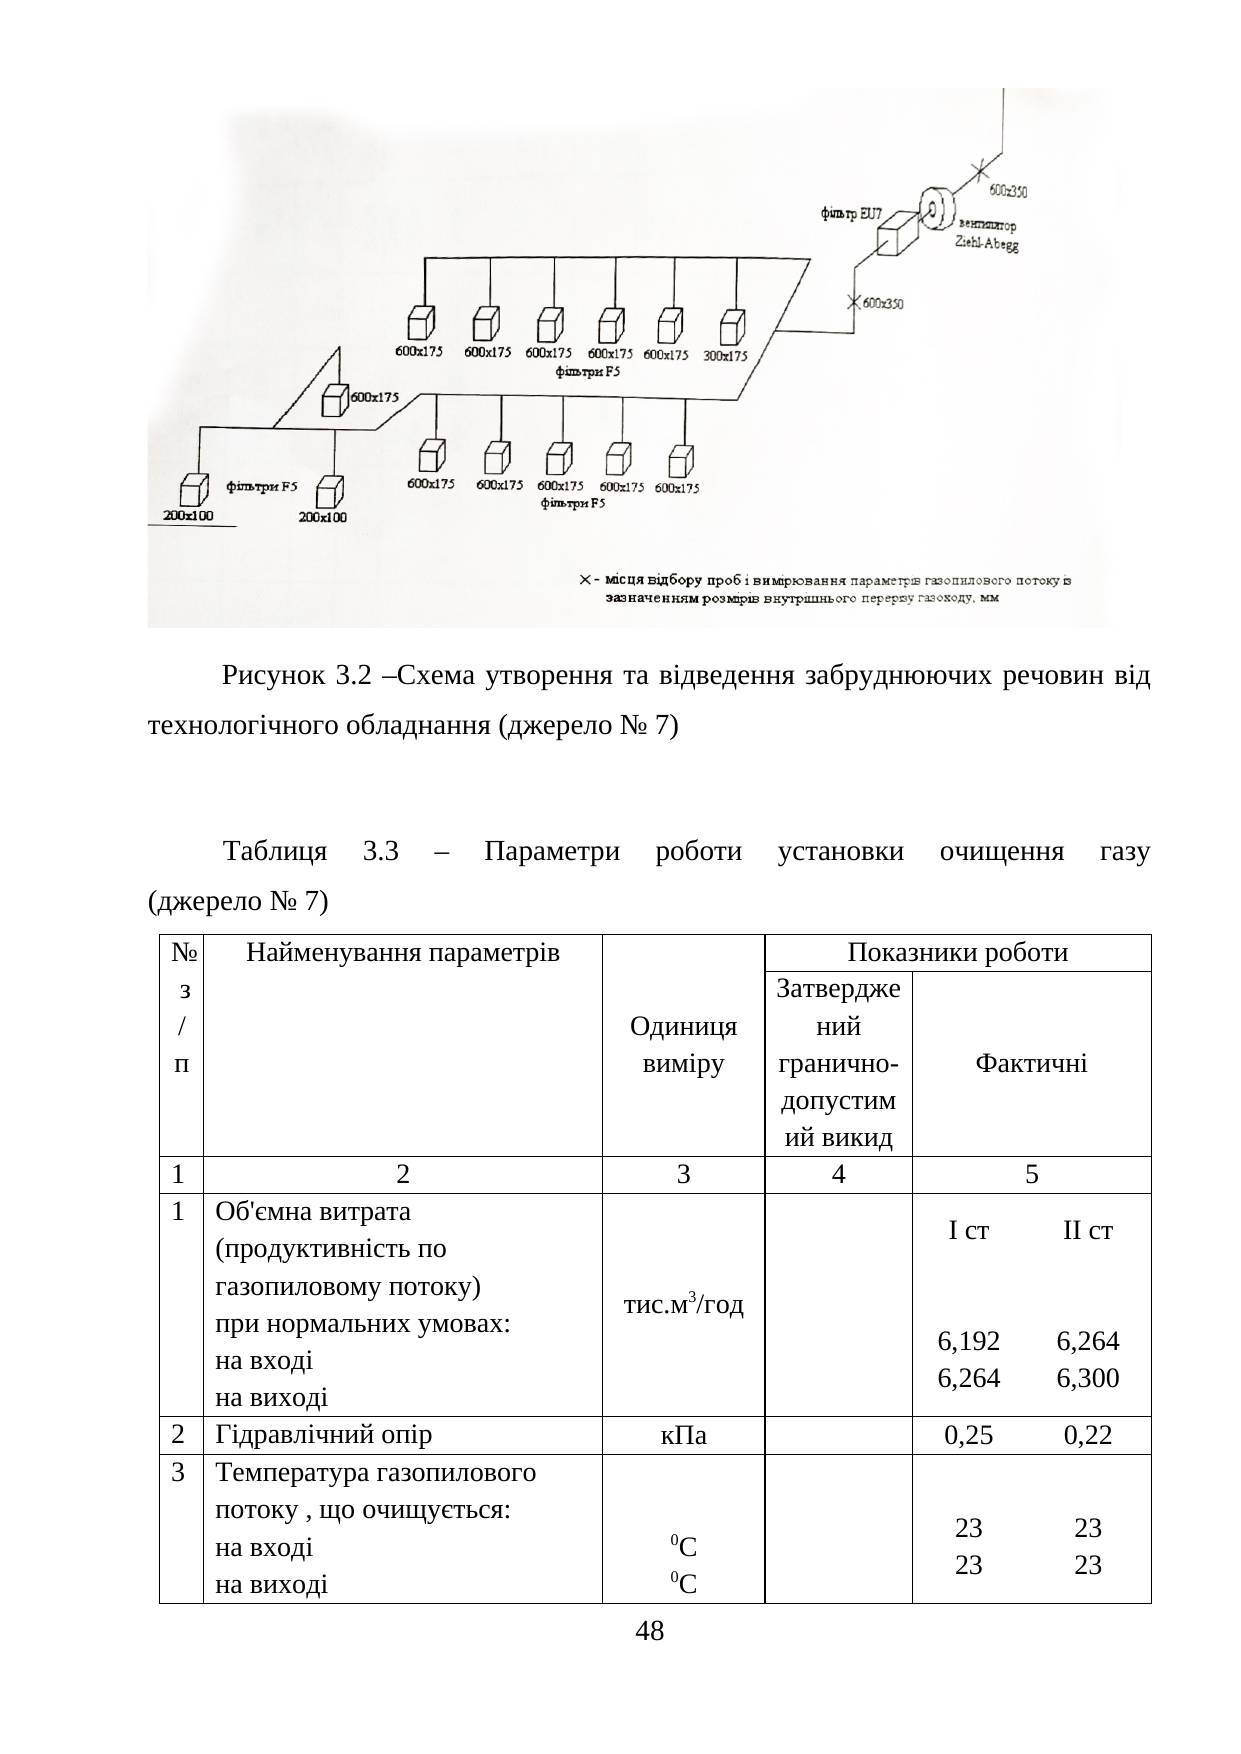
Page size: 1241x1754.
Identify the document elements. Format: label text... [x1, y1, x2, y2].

table_cell 23 23 [1025, 1455, 1151, 1603]
text Таблиця 3.3 – Параметри роботи установки очищення газу (джерело № 7) [148, 833, 1152, 917]
table_cell [766, 1455, 912, 1603]
table_cell [766, 1194, 912, 1416]
table_cell 0С 0С [603, 1455, 764, 1603]
table_cell Об'ємна витрата (продуктивність по газопиловому потоку) при нормальних умовах: на вході на виході [204, 1194, 602, 1416]
table_cell Затверджений гранично-допустимий викид [766, 972, 912, 1156]
table_cell тис.м3/год [603, 1194, 764, 1416]
table_cell Фактичні [913, 972, 1151, 1156]
table_header Одиниця виміру [603, 935, 764, 1156]
table_cell 3 [160, 1455, 203, 1603]
table_cell 1 [160, 1157, 203, 1193]
table_header № з/п [160, 935, 203, 1156]
table_cell 2 [160, 1417, 203, 1454]
text Рисунок 3.2 –Схема утворення та відведення забруднюючих речовин від технологічного обладнання (джерело № 7) [148, 657, 1152, 741]
table_cell 0,22 [1025, 1417, 1151, 1454]
table_header Показники роботи [766, 935, 1151, 971]
table_cell 2 [204, 1157, 602, 1193]
table_cell 1 [160, 1194, 203, 1416]
table_cell Гідравлічний опір [204, 1417, 602, 1454]
table_header Найменування параметрів [204, 935, 602, 1156]
table_cell І ст 6,192 6,264 [913, 1194, 1025, 1416]
table_cell кПа [603, 1417, 764, 1454]
table_cell 5 [913, 1157, 1151, 1193]
table_cell 23 23 [913, 1455, 1025, 1603]
table_cell 0,25 [913, 1417, 1025, 1454]
table_cell Температура газопилового потоку , що очищується: на вході на виході [204, 1455, 602, 1603]
table_cell 4 [766, 1157, 912, 1193]
table_cell [766, 1417, 912, 1454]
picture [147, 88, 1122, 628]
table_cell ІІ ст 6,264 6,300 [1025, 1194, 1151, 1416]
table_cell 3 [603, 1157, 764, 1193]
